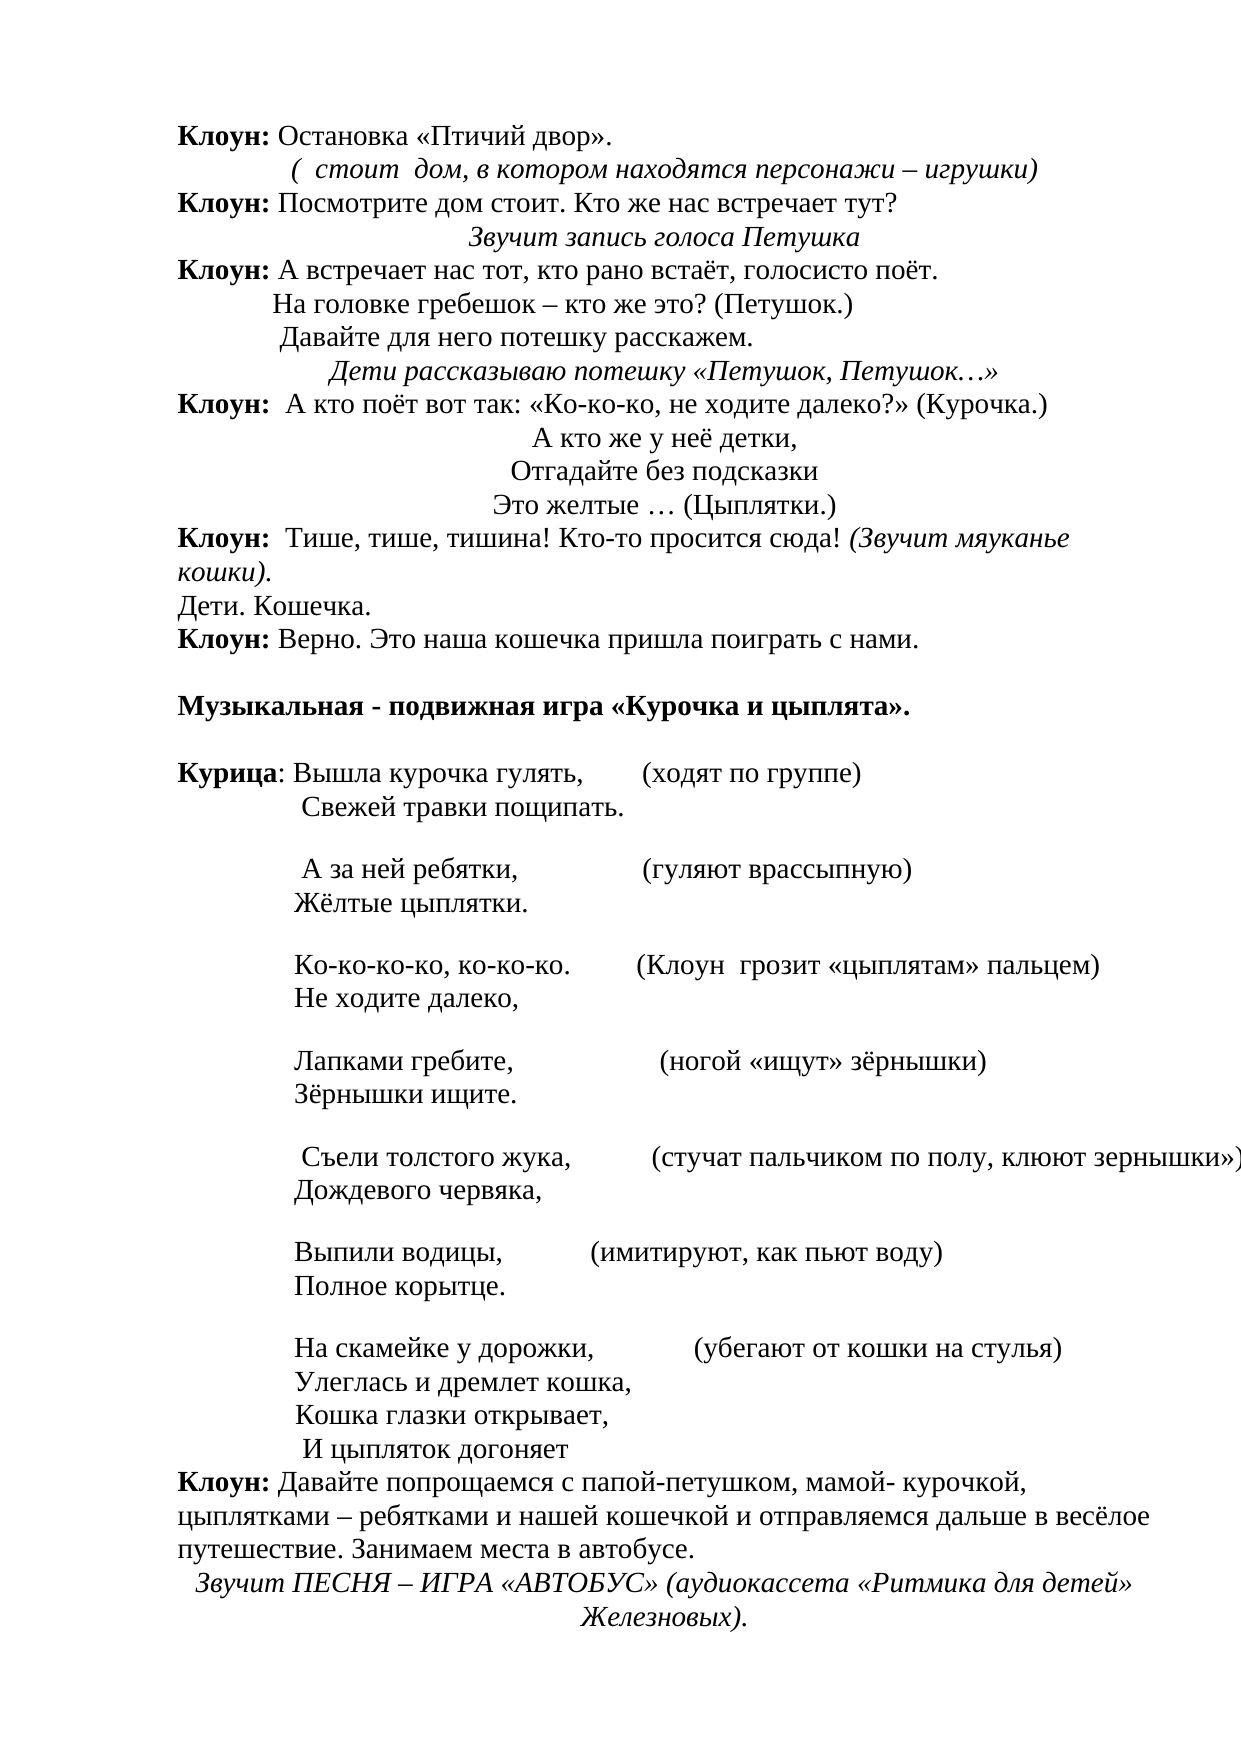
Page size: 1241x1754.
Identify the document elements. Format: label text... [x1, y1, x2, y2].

text Улеглась и дремлет кошка, [177, 1364, 1240, 1397]
text Клоун: Давайте попрощаемся с папой-петушком, мамой- курочкой, цыплятками – ребятками и нашей кошечкой и отправляемся дальше в весёлое путешествие. Занимаем места в автобусе. [177, 1464, 1152, 1565]
text Клоун: Тише, тише, тишина! Кто-то просится сюда! (Звучит мяуканье кошки). [177, 521, 1152, 588]
text Жёлтые цыплятки. [177, 885, 1240, 918]
text Клоун: Остановка «Птичий двор». [177, 118, 1152, 152]
text Съели толстого жука, (стучат пальчиком по полу, клюют зернышки») [177, 1139, 1240, 1172]
text Лапками гребите, (ногой «ищут» зёрнышки) [177, 1043, 1240, 1076]
text Курица: Вышла курочка гулять, (ходят по группе) [177, 755, 1240, 789]
text Звучит ПЕСНЯ – ИГРА «АВТОБУС» (аудиокассета «Ритмика для детей» Железновых). [177, 1565, 1152, 1632]
text А кто же у неё детки, [177, 420, 1152, 453]
text Клоун: Верно. Это наша кошечка пришла поиграть с нами. [177, 621, 1152, 655]
text ( стоит дом, в котором находятся персонажи – игрушки) [177, 152, 1152, 185]
text Музыкальная - подвижная игра «Курочка и цыплята». [177, 688, 1240, 722]
text Отгадайте без подсказки [177, 453, 1152, 487]
text Кошка глазки открывает, [177, 1397, 1240, 1431]
text Это желтые … (Цыплятки.) [177, 487, 1152, 521]
text На головке гребешок – кто же это? (Петушок.) [177, 286, 1152, 319]
text Давайте для него потешку расскажем. [177, 319, 1152, 353]
text Звучит запись голоса Петушка [177, 219, 1152, 252]
text Свежей травки пощипать. [177, 789, 1240, 822]
text Зёрнышки ищите. [177, 1076, 1240, 1110]
text Клоун: Посмотрите дом стоит. Кто же нас встречает тут? [177, 185, 1152, 219]
text Полное корытце. [177, 1268, 1240, 1302]
text Не ходите далеко, [177, 981, 1240, 1014]
text И цыпляток догоняет [251, 1431, 1240, 1464]
text Клоун: А кто поёт вот так: «Ко-ко-ко, не ходите далеко?» (Курочка.) [177, 386, 1152, 420]
text Дождевого червяка, [177, 1172, 1240, 1206]
text А за ней ребятки, (гуляют врассыпную) [177, 851, 1240, 885]
text Выпили водицы, (имитируют, как пьют воду) [177, 1234, 1240, 1268]
text Клоун: А встречает нас тот, кто рано встаёт, голосисто поёт. [177, 252, 1152, 286]
text На скамейке у дорожки, (убегают от кошки на стулья) [177, 1330, 1240, 1364]
text Ко-ко-ко-ко, ко-ко-ко. (Клоун грозит «цыплятам» пальцем) [177, 947, 1240, 981]
text Дети рассказываю потешку «Петушок, Петушок…» [177, 353, 1152, 386]
text Дети. Кошечка. [177, 588, 1152, 621]
